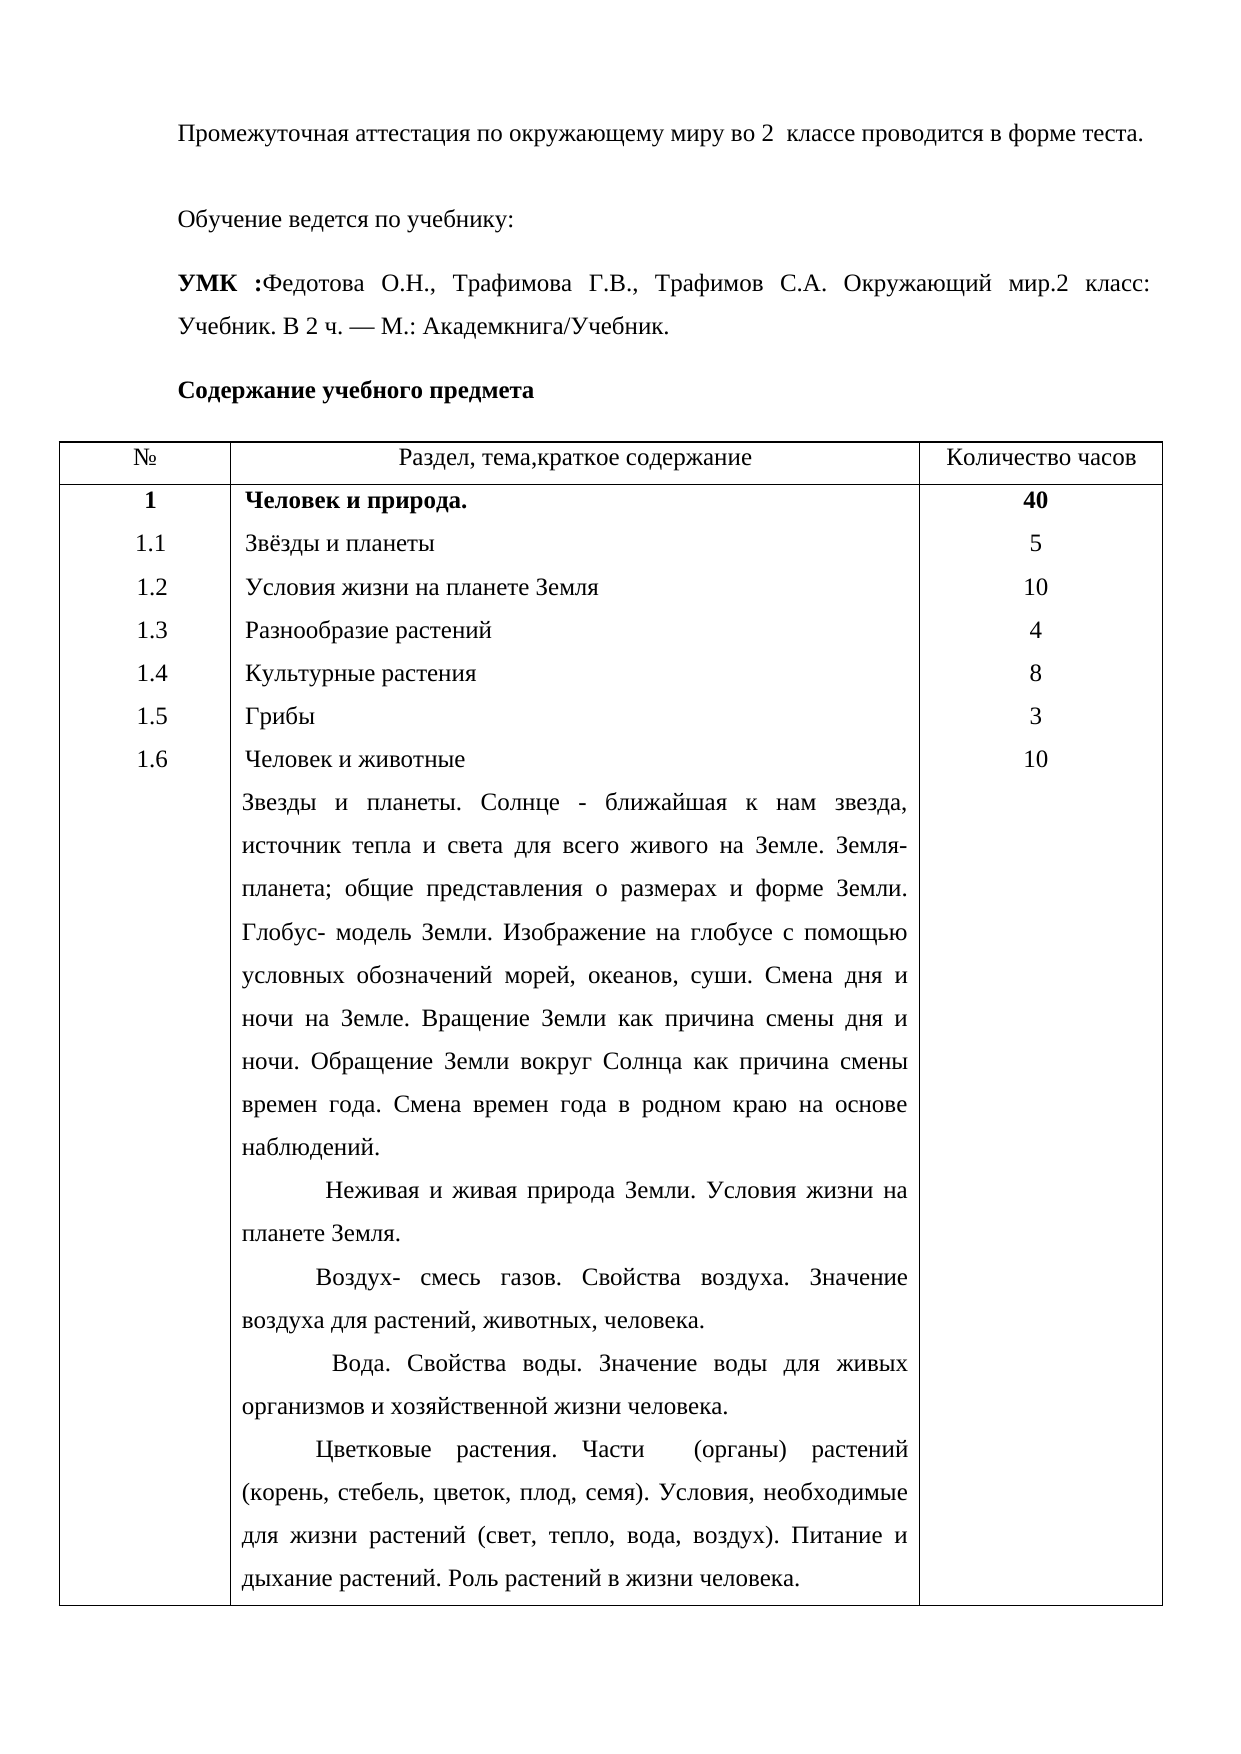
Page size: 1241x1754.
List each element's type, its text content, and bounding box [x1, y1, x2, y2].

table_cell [60, 485, 230, 1605]
text Обучение ведется по учебнику: [177, 204, 1152, 233]
text Содержание учебного предмета [177, 375, 1152, 404]
table_header № [60, 443, 230, 484]
text Промежуточная аттестация по окружающему миру во 2 классе проводится в форме теста. [177, 118, 1152, 147]
table_header Количество часов [920, 443, 1162, 484]
text УМК :Федотова О.Н., Трафимова Г.В., Трафимов С.А. Окружающий мир.2 класс: Учебник. В 2 ч. — М.: Академкнига/Учебник. [177, 268, 1152, 340]
table_header Раздел, тема,краткое содержание [231, 443, 919, 484]
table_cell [231, 485, 919, 1605]
table_cell 40 5 10 4 8 3 10 [920, 485, 1162, 1605]
